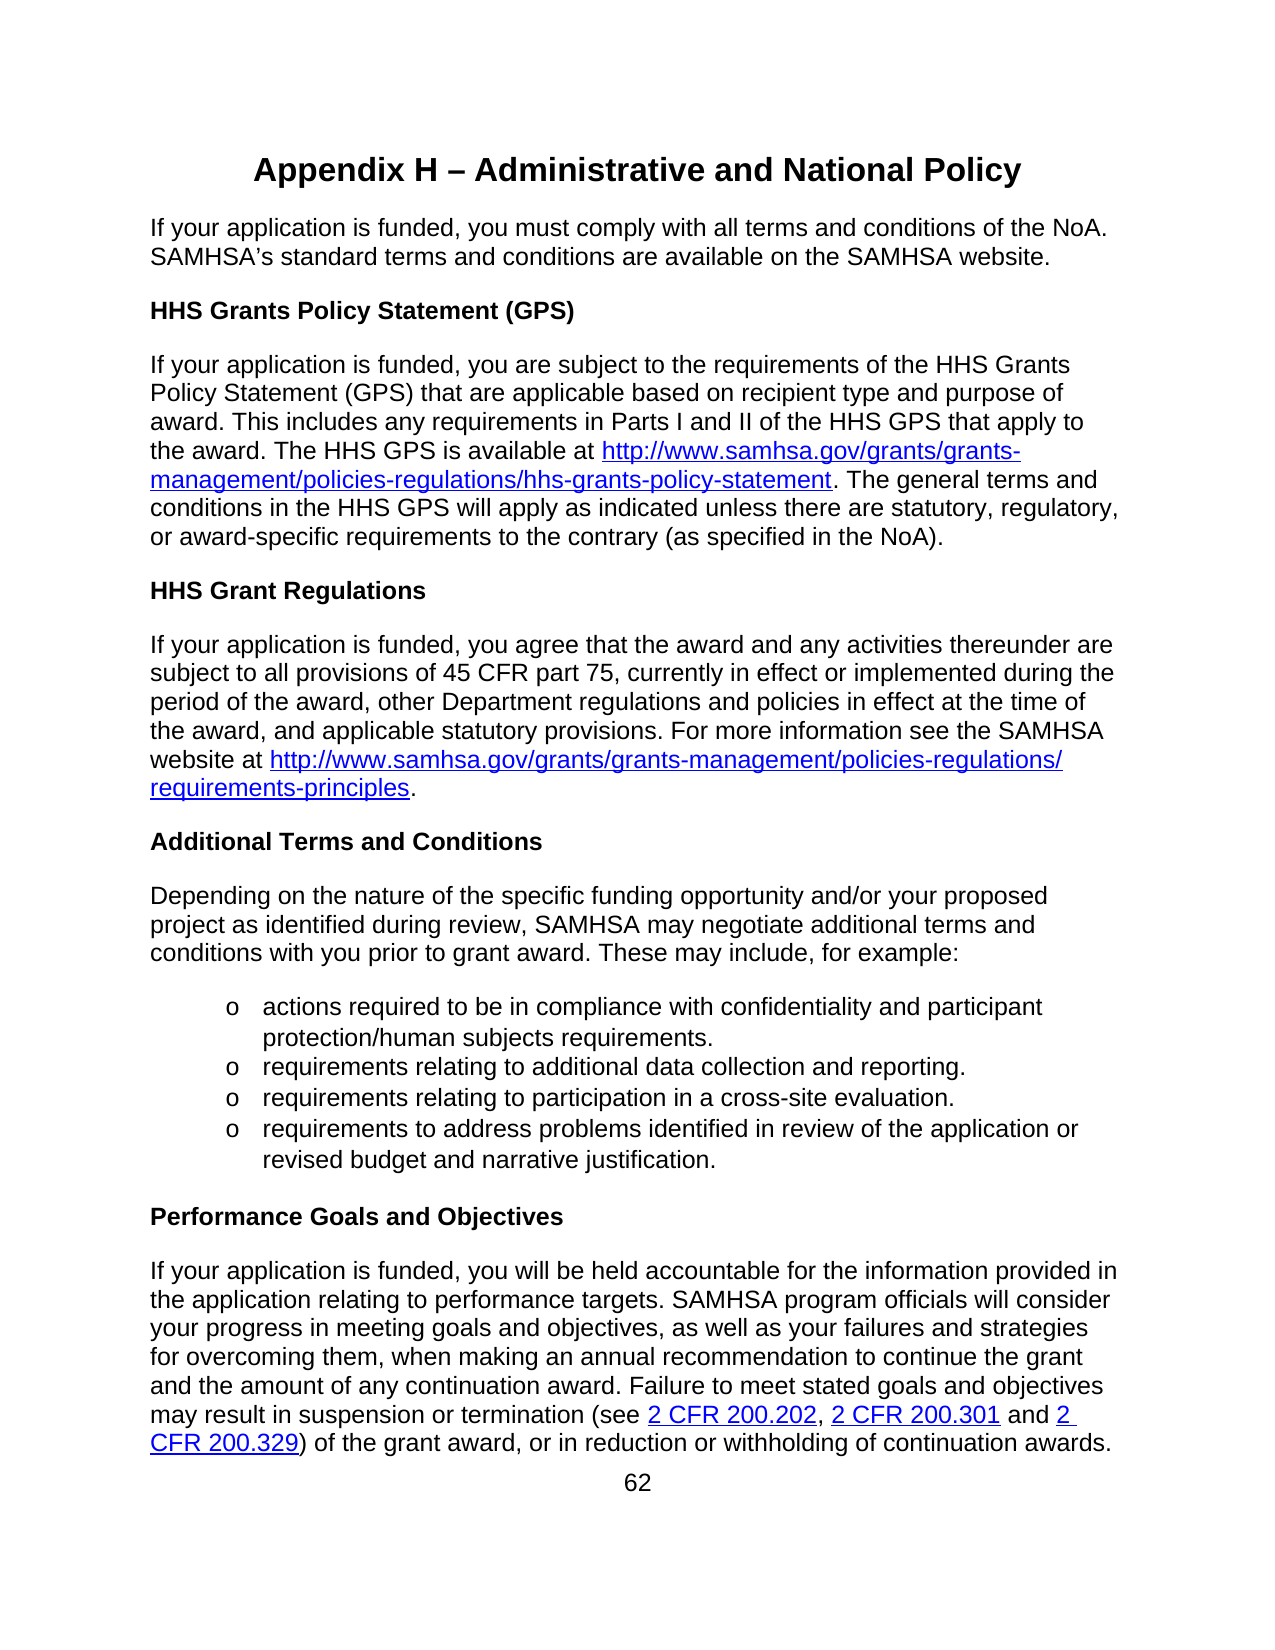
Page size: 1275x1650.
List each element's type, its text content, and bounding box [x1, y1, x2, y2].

text If your application is funded, you are subject to the requirements of the HHS Grants Policy Statement (GPS) that are applicable based on recipient type and purpose of award. This includes any requirements in Parts I and II of the HHS GPS that apply to the award. The HHS GPS is available at http://www.samhsa.gov/grants/grants-management/policies-regulations/hhs-grants-policy-statement. The general terms and conditions in the HHS GPS will apply as indicated unless there are statutory, regulatory, or award-specific requirements to the contrary (as specified in the NoA). [150, 350, 1125, 551]
text If your application is funded, you agree that the award and any activities thereunder are subject to all provisions of 45 CFR part 75, currently in effect or implemented during the period of the award, other Department regulations and policies in effect at the time of the award, and applicable statutory provisions. For more information see the SAMHSA website at http://www.samhsa.gov/grants/grants-management/policies-regulations/requirements-principles. [150, 630, 1125, 802]
text Depending on the nature of the specific funding opportunity and/or your proposed project as identified during review, SAMHSA may negotiate additional terms and conditions with you prior to grant award. These may include, for example: [150, 881, 1125, 967]
list actions required to be in compliance with confidentiality and participant protection/human subjects requirements. [225, 992, 1125, 1052]
subtitle Appendix H – Administrative and National Policy [150, 150, 1125, 188]
text If your application is funded, you must comply with all terms and conditions of the NoA. SAMHSA’s standard terms and conditions are available on the SAMHSA website. [150, 213, 1125, 271]
list requirements relating to additional data collection and reporting. [225, 1052, 1125, 1083]
text HHS Grant Regulations [150, 576, 1125, 605]
text Performance Goals and Objectives [150, 1202, 1125, 1231]
list requirements to address problems identified in review of the application or revised budget and narrative justification. [225, 1114, 1125, 1173]
text HHS Grants Policy Statement (GPS) [150, 296, 1125, 325]
text If your application is funded, you will be held accountable for the information provided in the application relating to performance targets. SAMHSA program officials will consider your progress in meeting goals and objectives, as well as your failures and strategies for overcoming them, when making an annual recommendation to continue the grant and the amount of any continuation award. Failure to meet stated goals and objectives may result in suspension or termination (see 2 CFR 200.202, 2 CFR 200.301 and 2 CFR 200.329) of the grant award, or in reduction or withholding of continuation awards. [150, 1256, 1125, 1457]
text Additional Terms and Conditions [150, 827, 1125, 856]
list requirements relating to participation in a cross-site evaluation. [225, 1083, 1125, 1114]
